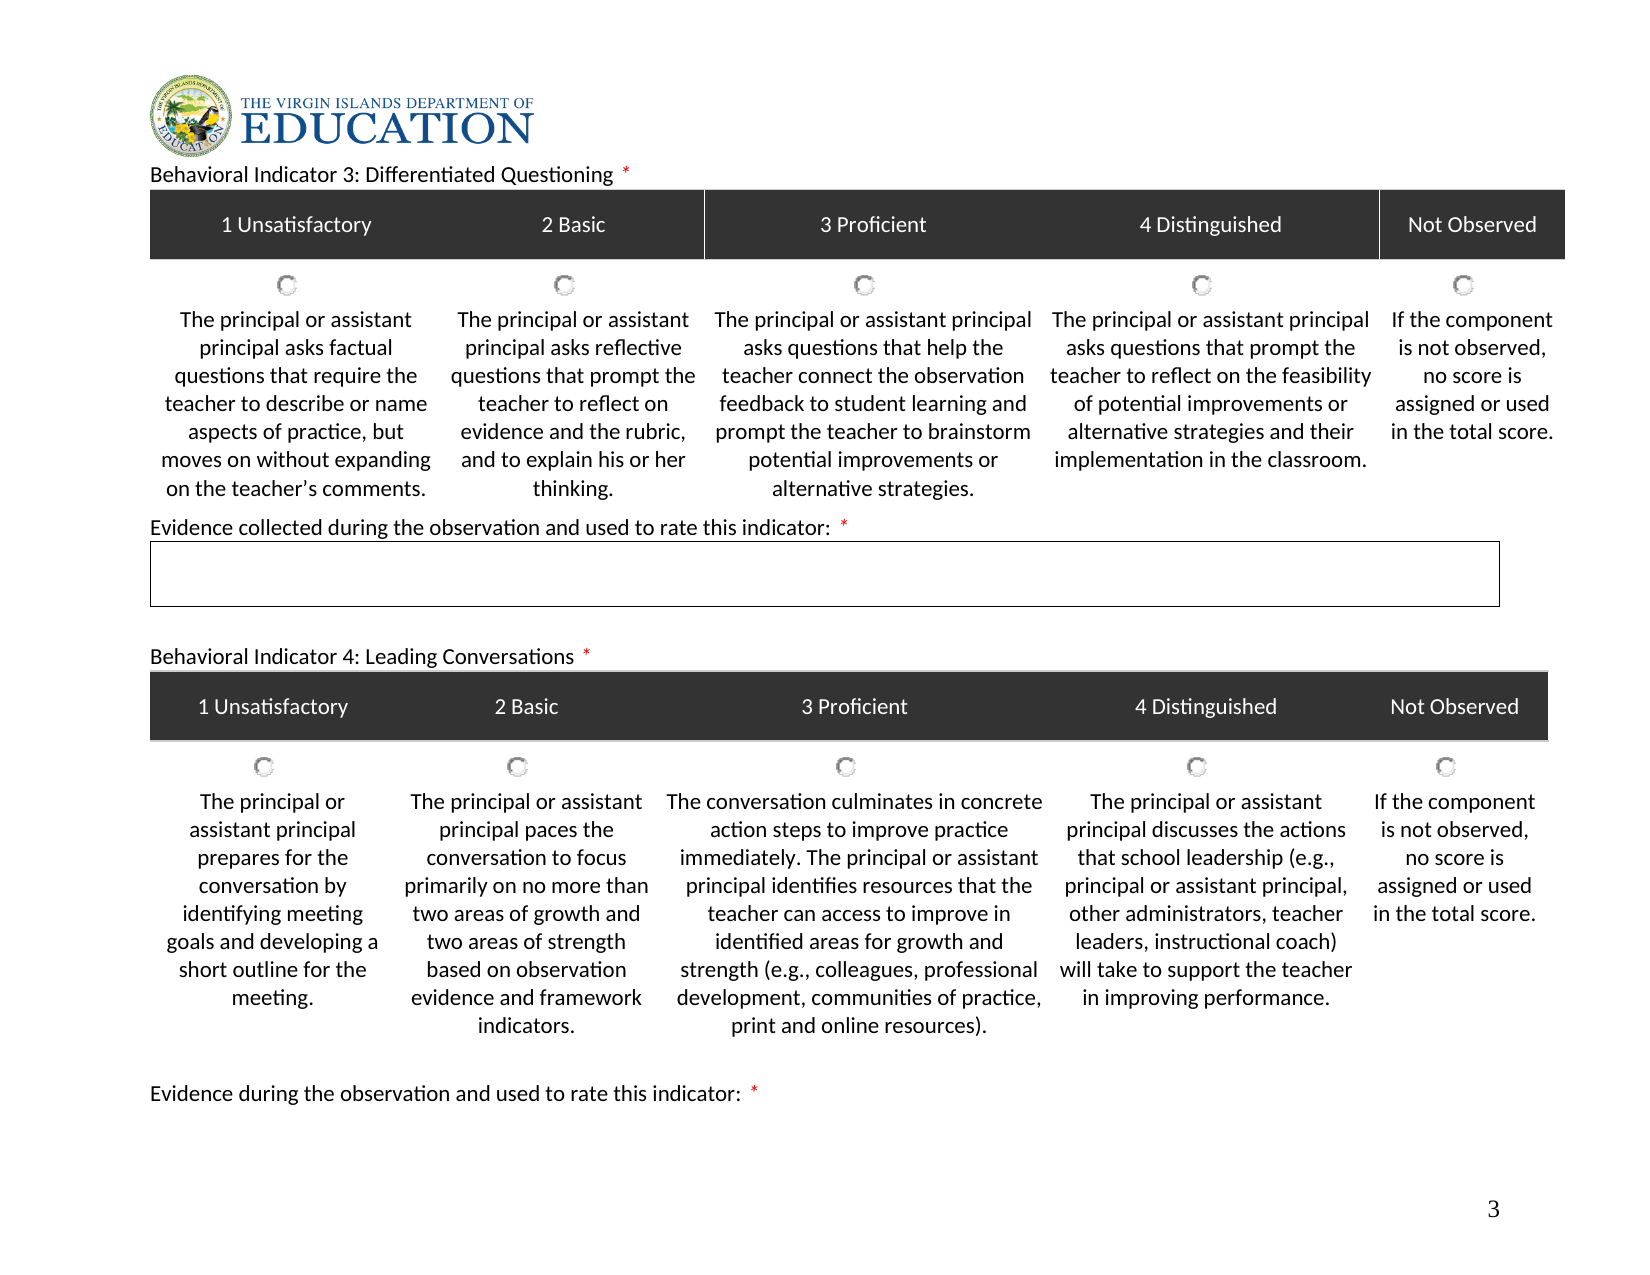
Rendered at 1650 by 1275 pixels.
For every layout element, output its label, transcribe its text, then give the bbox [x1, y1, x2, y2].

text Behavioral Indicator 3: Differentiated Questioning * [150, 157, 1500, 188]
table_header [151, 542, 1499, 606]
picture [150, 75, 538, 157]
table_cell The principal or assistant principal paces the conversation to focus primarily on no more than two areas of growth and two areas of strength based on observation evidence and framework indicators. [395, 742, 658, 1047]
table_header 3 Proficient [658, 672, 1052, 740]
table_header 2 Basic [395, 672, 658, 740]
table_header 1 Unsatisfactory [150, 190, 442, 259]
table_header 3 Proficient [705, 190, 1042, 259]
text Evidence collected during the observation and used to rate this indicator: * [150, 509, 1500, 541]
table_cell The principal or assistant principal discusses the actions that school leadership (e.g., principal or assistant principal, other administrators, teacher leaders, instructional coach) will take to support the teacher in improving performance. [1052, 742, 1361, 1047]
text Behavioral Indicator 4: Leading Conversations * [150, 638, 1500, 670]
text Evidence during the observation and used to rate this indicator: * [150, 1075, 1500, 1107]
table_header Not Observed [1380, 190, 1565, 259]
table_header 1 Unsatisfactory [150, 672, 395, 740]
table_cell If the component is not observed, no score is assigned or used in the total score. [1380, 260, 1565, 509]
table_cell The principal or assistant principal asks questions that prompt the teacher to reflect on the feasibility of potential improvements or alternative strategies and their implementation in the classroom. [1042, 260, 1379, 509]
table_cell The principal or assistant principal prepares for the conversation by identifying meeting goals and developing a short outline for the meeting. [150, 742, 395, 1047]
table_header 4 Distinguished [1052, 672, 1361, 740]
table_header Not Observed [1361, 672, 1548, 740]
table_cell The conversation culminates in concrete action steps to improve practice immediately. The principal or assistant principal identifies resources that the teacher can access to improve in identified areas for growth and strength (e.g., colleagues, professional development, communities of practice, print and online resources). [658, 742, 1052, 1047]
table_header 2 Basic [442, 190, 704, 259]
table_cell The principal or assistant principal asks questions that help the teacher connect the observation feedback to student learning and prompt the teacher to brainstorm potential improvements or alternative strategies. [705, 260, 1042, 509]
table_cell If the component is not observed, no score is assigned or used in the total score. [1361, 742, 1548, 1047]
table_cell The principal or assistant principal asks factual questions that require the teacher to describe or name aspects of practice, but moves on without expanding on the teacher’s comments. [150, 260, 442, 509]
table_header 4 Distinguished [1042, 190, 1379, 259]
table_cell The principal or assistant principal asks reflective questions that prompt the teacher to reflect on evidence and the rubric, and to explain his or her thinking. [442, 260, 704, 509]
